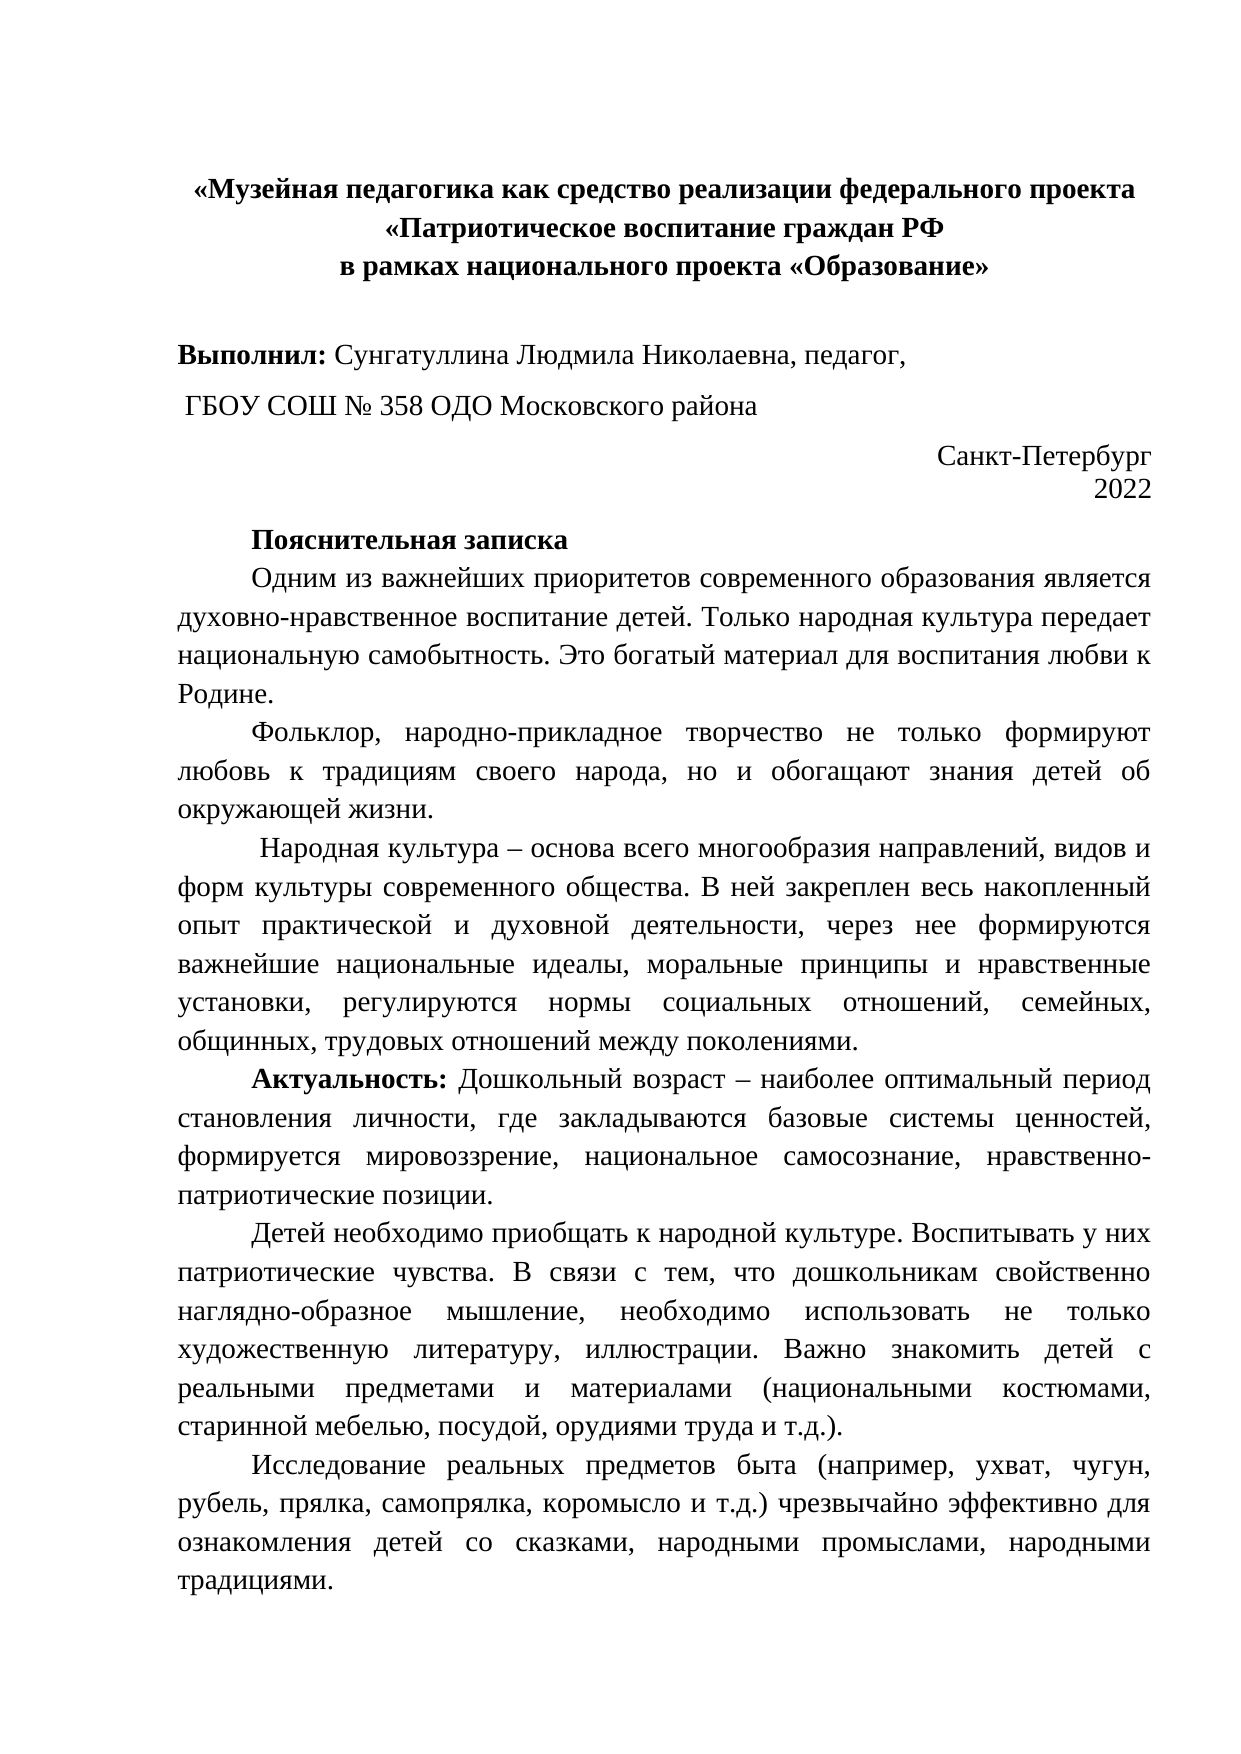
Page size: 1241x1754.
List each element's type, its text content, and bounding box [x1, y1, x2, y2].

text Исследование реальных предметов быта (например, ухват, чугун, рубель, прялка, самопрялка, коромысло и т.д.) чрезвычайно эффективно для ознакомления детей со сказками, народными промыслами, народными традициями. [177, 1447, 1152, 1596]
text Одним из важнейших приоритетов современного образования является духовно-нравственное воспитание детей. Только народная культура передает национальную самобытность. Это богатый материал для воспитания любви к Родине. [177, 560, 1152, 709]
text ГБОУ СОШ № 358 ОДО Московского района [177, 388, 1152, 421]
text Фольклор, народно-прикладное творчество не только формируют любовь к традициям своего народа, но и обогащают знания детей об окружающей жизни. [177, 714, 1152, 825]
text Выполнил: Сунгатуллина Людмила Николаевна, педагог, [177, 337, 1152, 371]
text Пояснительная записка [177, 522, 1152, 555]
text 2022 [177, 472, 1152, 505]
text Детей необходимо приобщать к народной культуре. Воспитывать у них патриотические чувства. В связи с тем, что дошкольникам свойственно наглядно-образное мышление, необходимо использовать не только художественную литературу, иллюстрации. Важно знакомить детей с реальными предметами и материалами (национальными костюмами, старинной мебелью, посудой, орудиями труда и т.д.). [177, 1216, 1152, 1442]
text Санкт-Петербург [177, 438, 1152, 472]
text в рамках национального проекта «Образование» [177, 248, 1152, 282]
text Актуальность: Дошкольный возраст – наиболее оптимальный период становления личности, где закладываются базовые системы ценностей, формируется мировоззрение, национальное самосознание, нравственно-патриотические позиции. [177, 1061, 1152, 1211]
text Народная культура – основа всего многообразия направлений, видов и форм культуры современного общества. В ней закреплен весь накопленный опыт практической и духовной деятельности, через нее формируются важнейшие национальные идеалы, моральные принципы и нравственные установки, регулируются нормы социальных отношений, семейных, общинных, трудовых отношений между поколениями. [177, 830, 1152, 1056]
text «Музейная педагогика как средство реализации федерального проекта «Патриотическое воспитание граждан РФ [177, 171, 1152, 243]
